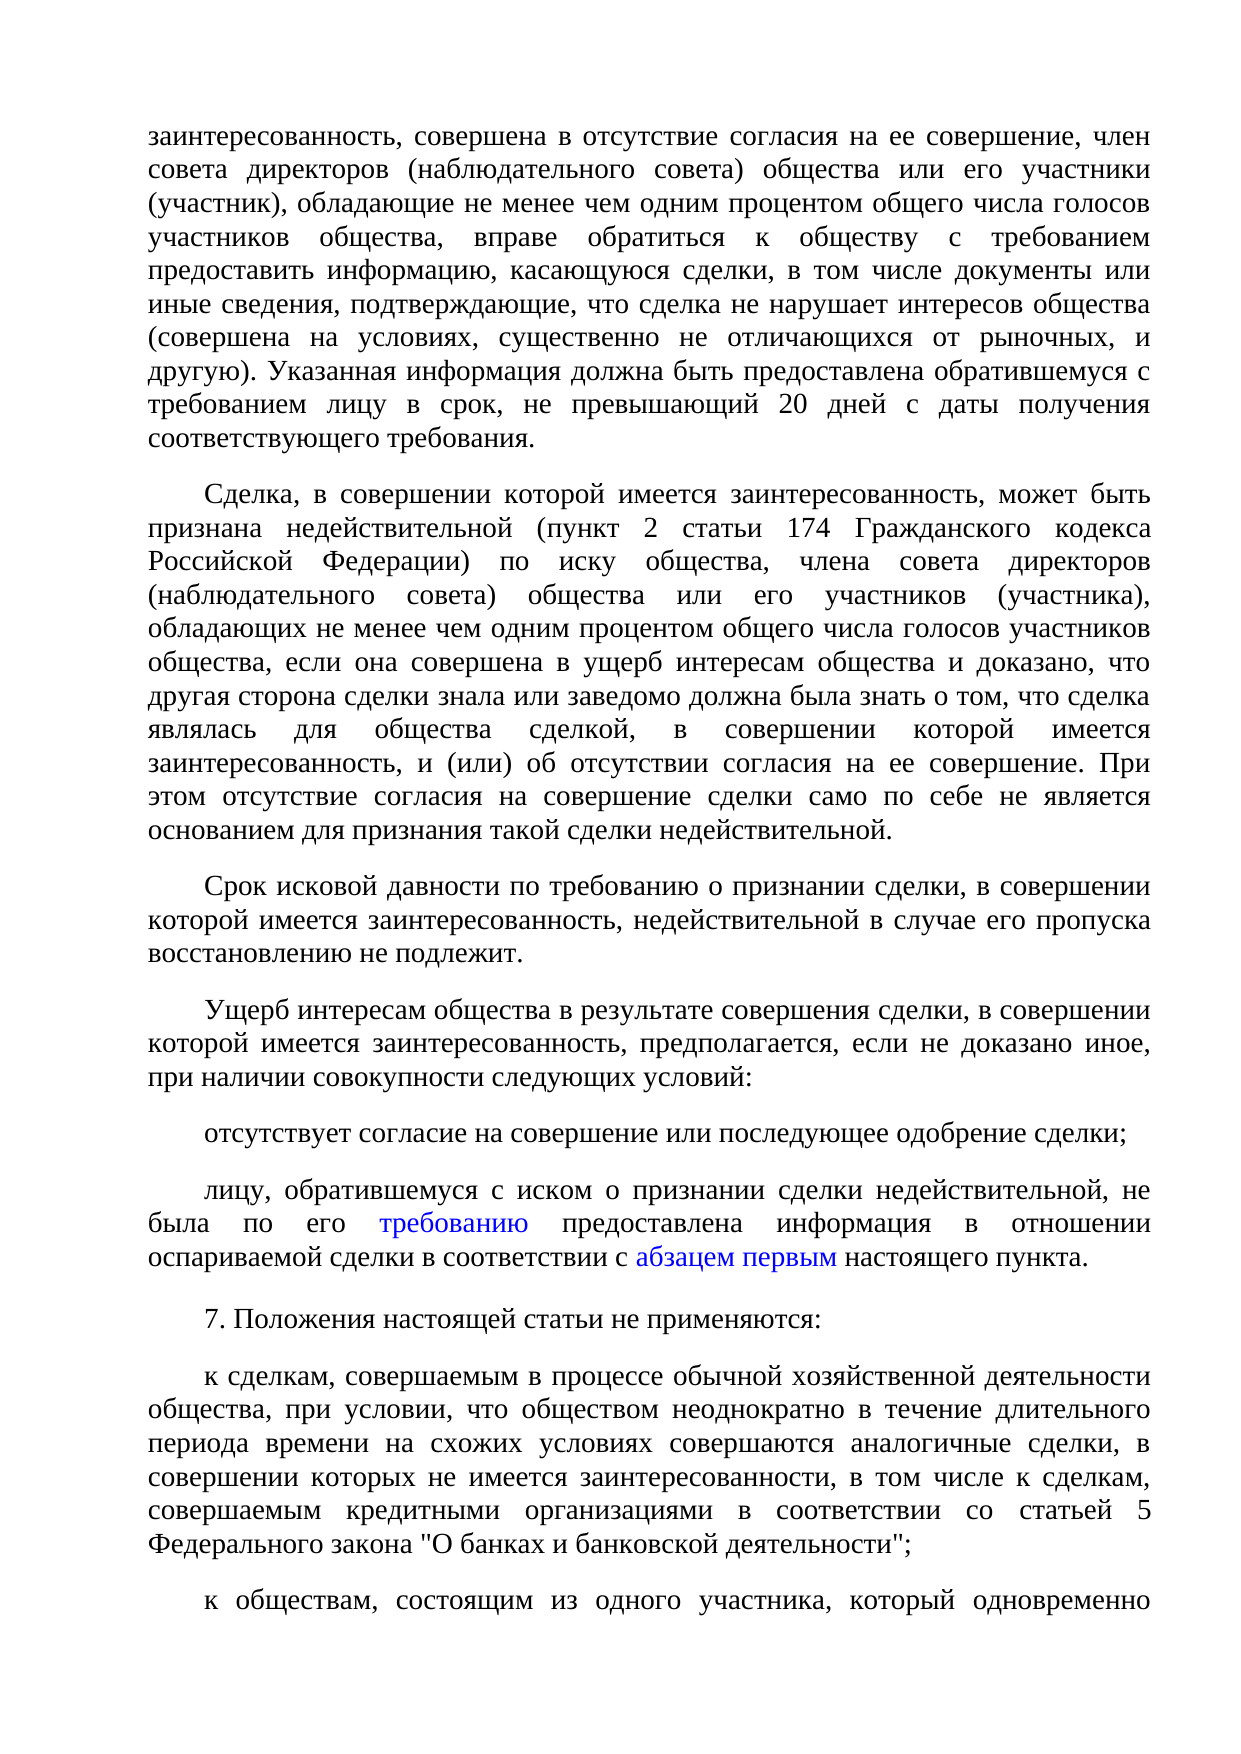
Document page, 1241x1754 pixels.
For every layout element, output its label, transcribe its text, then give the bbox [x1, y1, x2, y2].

text Ущерб интересам общества в результате совершения сделки, в совершении которой имеется заинтересованность, предполагается, если не доказано иное, при наличии совокупности следующих условий: [148, 992, 1152, 1092]
text лицу, обратившемуся с иском о признании сделки недействительной, не была по его требованию предоставлена информация в отношении оспариваемой сделки в соответствии с абзацем первым настоящего пункта. [148, 1172, 1152, 1272]
text Срок исковой давности по требованию о признании сделки, в совершении которой имеется заинтересованность, недействительной в случае его пропуска восстановлению не подлежит. [148, 868, 1152, 969]
text к сделкам, совершаемым в процессе обычной хозяйственной деятельности общества, при условии, что обществом неоднократно в течение длительного периода времени на схожих условиях совершаются аналогичные сделки, в совершении которых не имеется заинтересованности, в том числе к сделкам, совершаемым кредитными организациями в соответствии со статьей 5 Федерального закона "О банках и банковской деятельности"; [148, 1358, 1152, 1559]
text отсутствует согласие на совершение или последующее одобрение сделки; [148, 1115, 1152, 1149]
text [148, 118, 1152, 453]
text 7. Положения настоящей статьи не применяются: [148, 1302, 1152, 1335]
text Сделка, в совершении которой имеется заинтересованность, может быть признана недействительной (пункт 2 статьи 174 Гражданского кодекса Российской Федерации) по иску общества, члена совета директоров (наблюдательного совета) общества или его участников (участника), обладающих не менее чем одним процентом общего числа голосов участников общества, если она совершена в ущерб интересам общества и доказано, что другая сторона сделки знала или заведомо должна была знать о том, что сделка являлась для общества сделкой, в совершении которой имеется заинтересованность, и (или) об отсутствии согласия на ее совершение. При этом отсутствие согласия на совершение сделки само по себе не является основанием для признания такой сделки недействительной. [148, 476, 1152, 845]
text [148, 1582, 1152, 1616]
